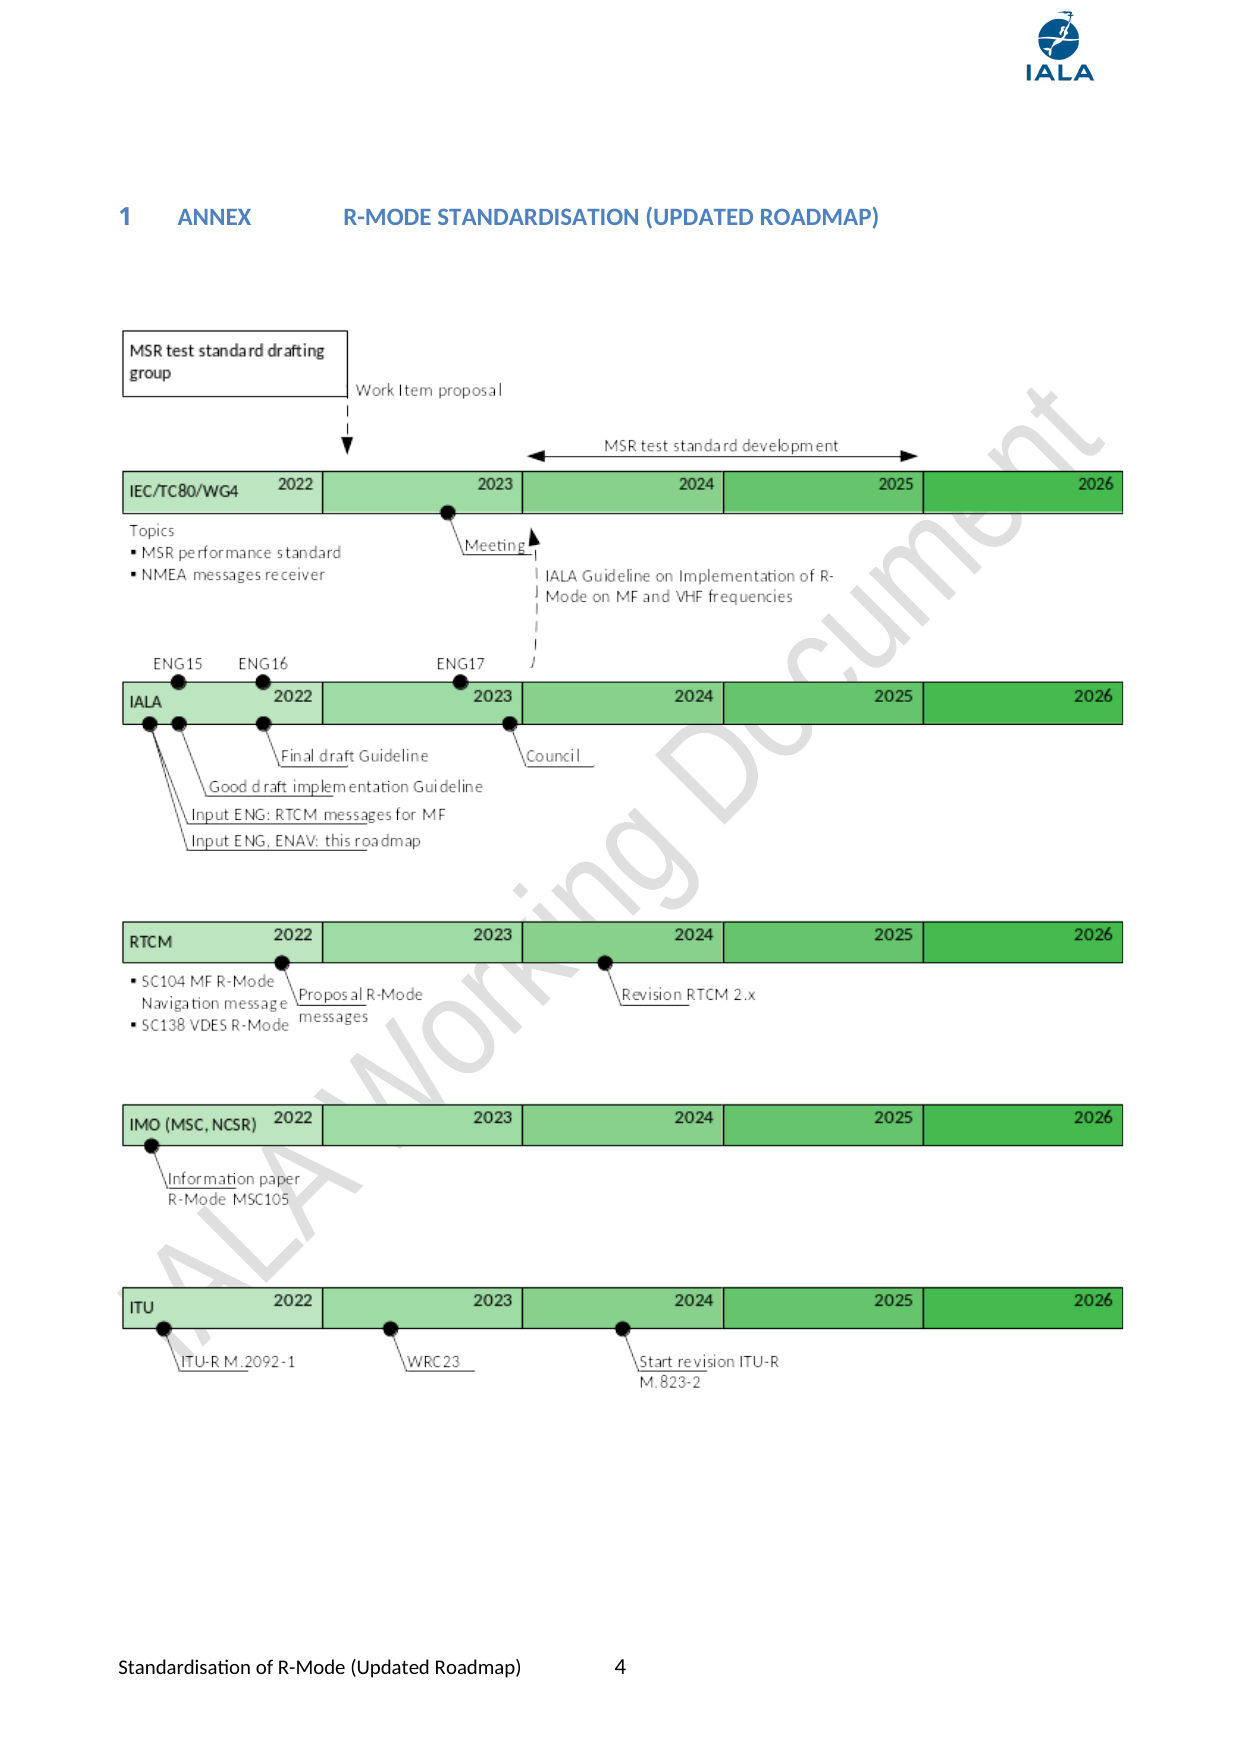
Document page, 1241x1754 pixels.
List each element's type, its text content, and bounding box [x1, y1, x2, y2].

subtitle Annex R-Mode Standardisation (Updated Roadmap) [118, 199, 1122, 233]
picture [1011, 3, 1106, 96]
